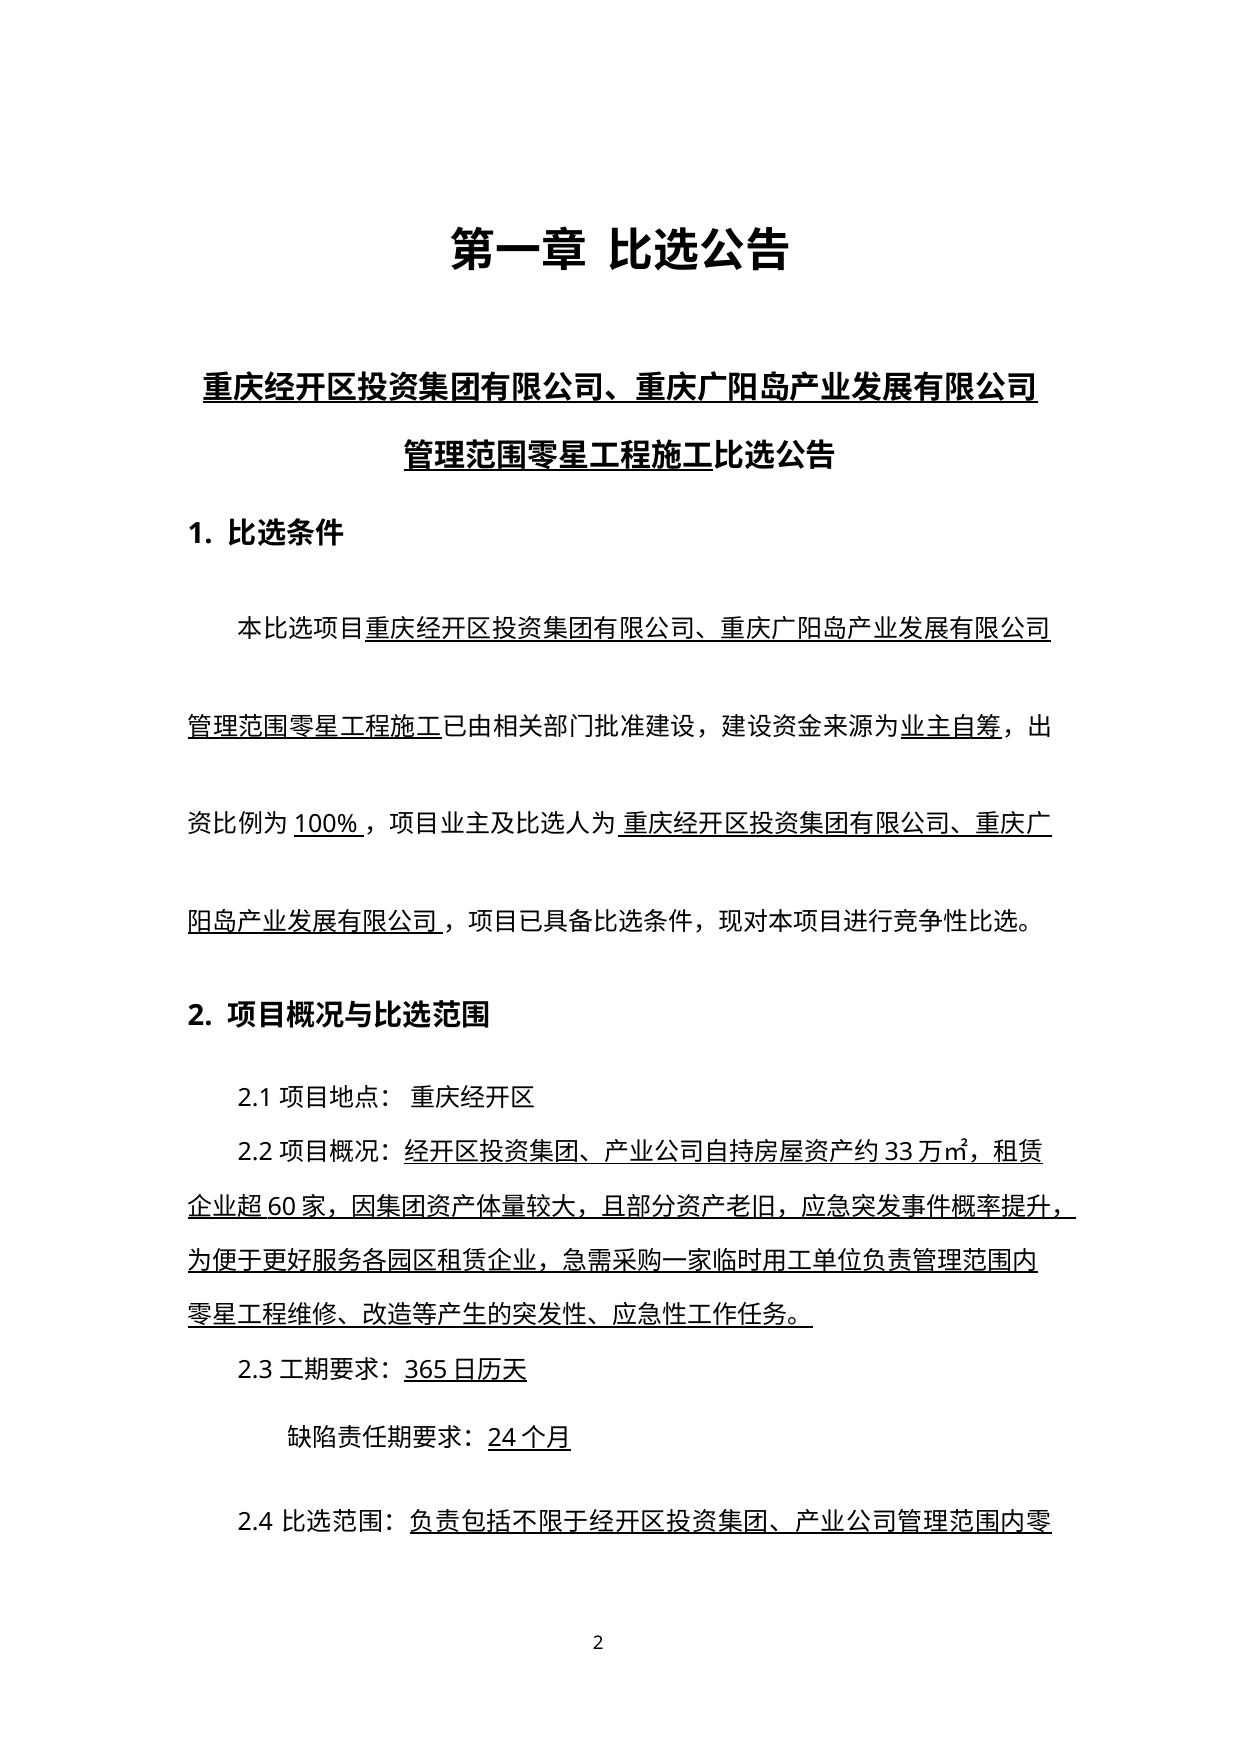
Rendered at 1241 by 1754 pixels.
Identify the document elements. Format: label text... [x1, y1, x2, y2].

text 重庆经开区投资集团有限公司、重庆广阳岛产业发展有限公司管理范围零星工程施工比选公告 [187, 362, 1053, 475]
text 本比选项目重庆经开区投资集团有限公司、重庆广阳岛产业发展有限公司管理范围零星工程施工已由相关部门批准建设，建设资金来源为业主自筹，出资比例为100% ，项目业主及比选人为 重庆经开区投资集团有限公司、重庆广阳岛产业发展有限公司 ，项目已具备比选条件，现对本项目进行竞争性比选。 [187, 594, 1053, 952]
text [187, 1487, 1053, 1552]
text 缺陷责任期要求：24个月 [187, 1403, 1053, 1468]
text 2.2 项目概况：经开区投资集团、产业公司自持房屋资产约33万㎡，租赁企业超60家，因集团资产体量较大，且部分资产老旧，应急突发事件概率提升，为便于更好服务各园区租赁企业，急需采购一家临时用工单位负责管理范围内零星工程维修、改造等产生的突发性、应急性工作任务。 [187, 1218, 1053, 1331]
subtitle 1. 比选条件 [187, 498, 1053, 563]
subtitle 第一章 比选公告 [187, 197, 1053, 295]
text 2.1 项目地点： 重庆经开区 [187, 1077, 1053, 1113]
text 2.3 工期要求：365日历天 [187, 1349, 1053, 1385]
text 2.2 项目概况：经开区投资集团、产业公司自持房屋资产约33万㎡，租赁企业超60家，因集团资产体量较大，且部分资产老旧，应急突发事件概率提升，为便于更好服务各园区租赁企业，急需采购一家临时用工单位负责管理范围内零星工程维修、改造等产生的突发性、应急性工作任务。 [187, 1132, 1053, 1217]
subtitle 2. 项目概况与比选范围 [187, 981, 1053, 1046]
